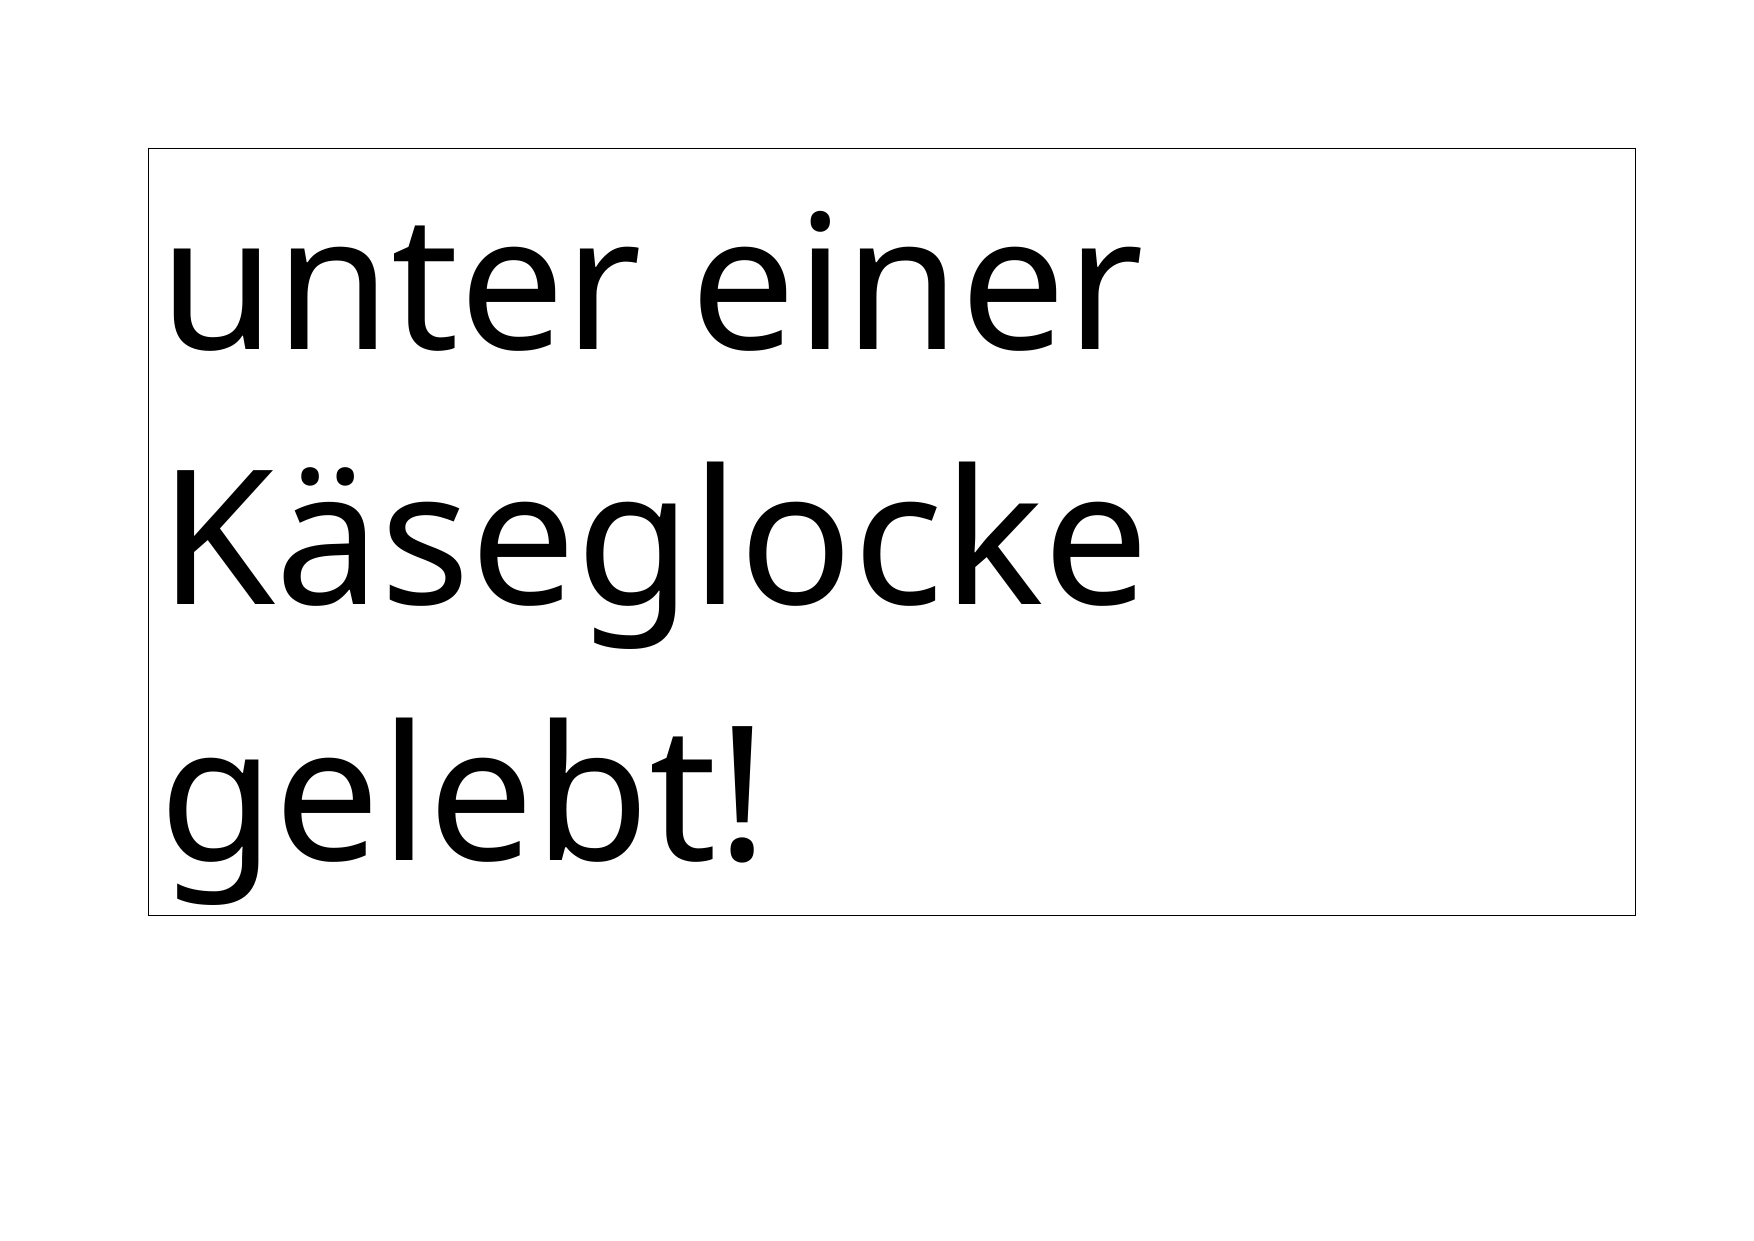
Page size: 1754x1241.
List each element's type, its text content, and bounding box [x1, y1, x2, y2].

table_cell unter einer Käseglocke gelebt! [149, 149, 1635, 915]
